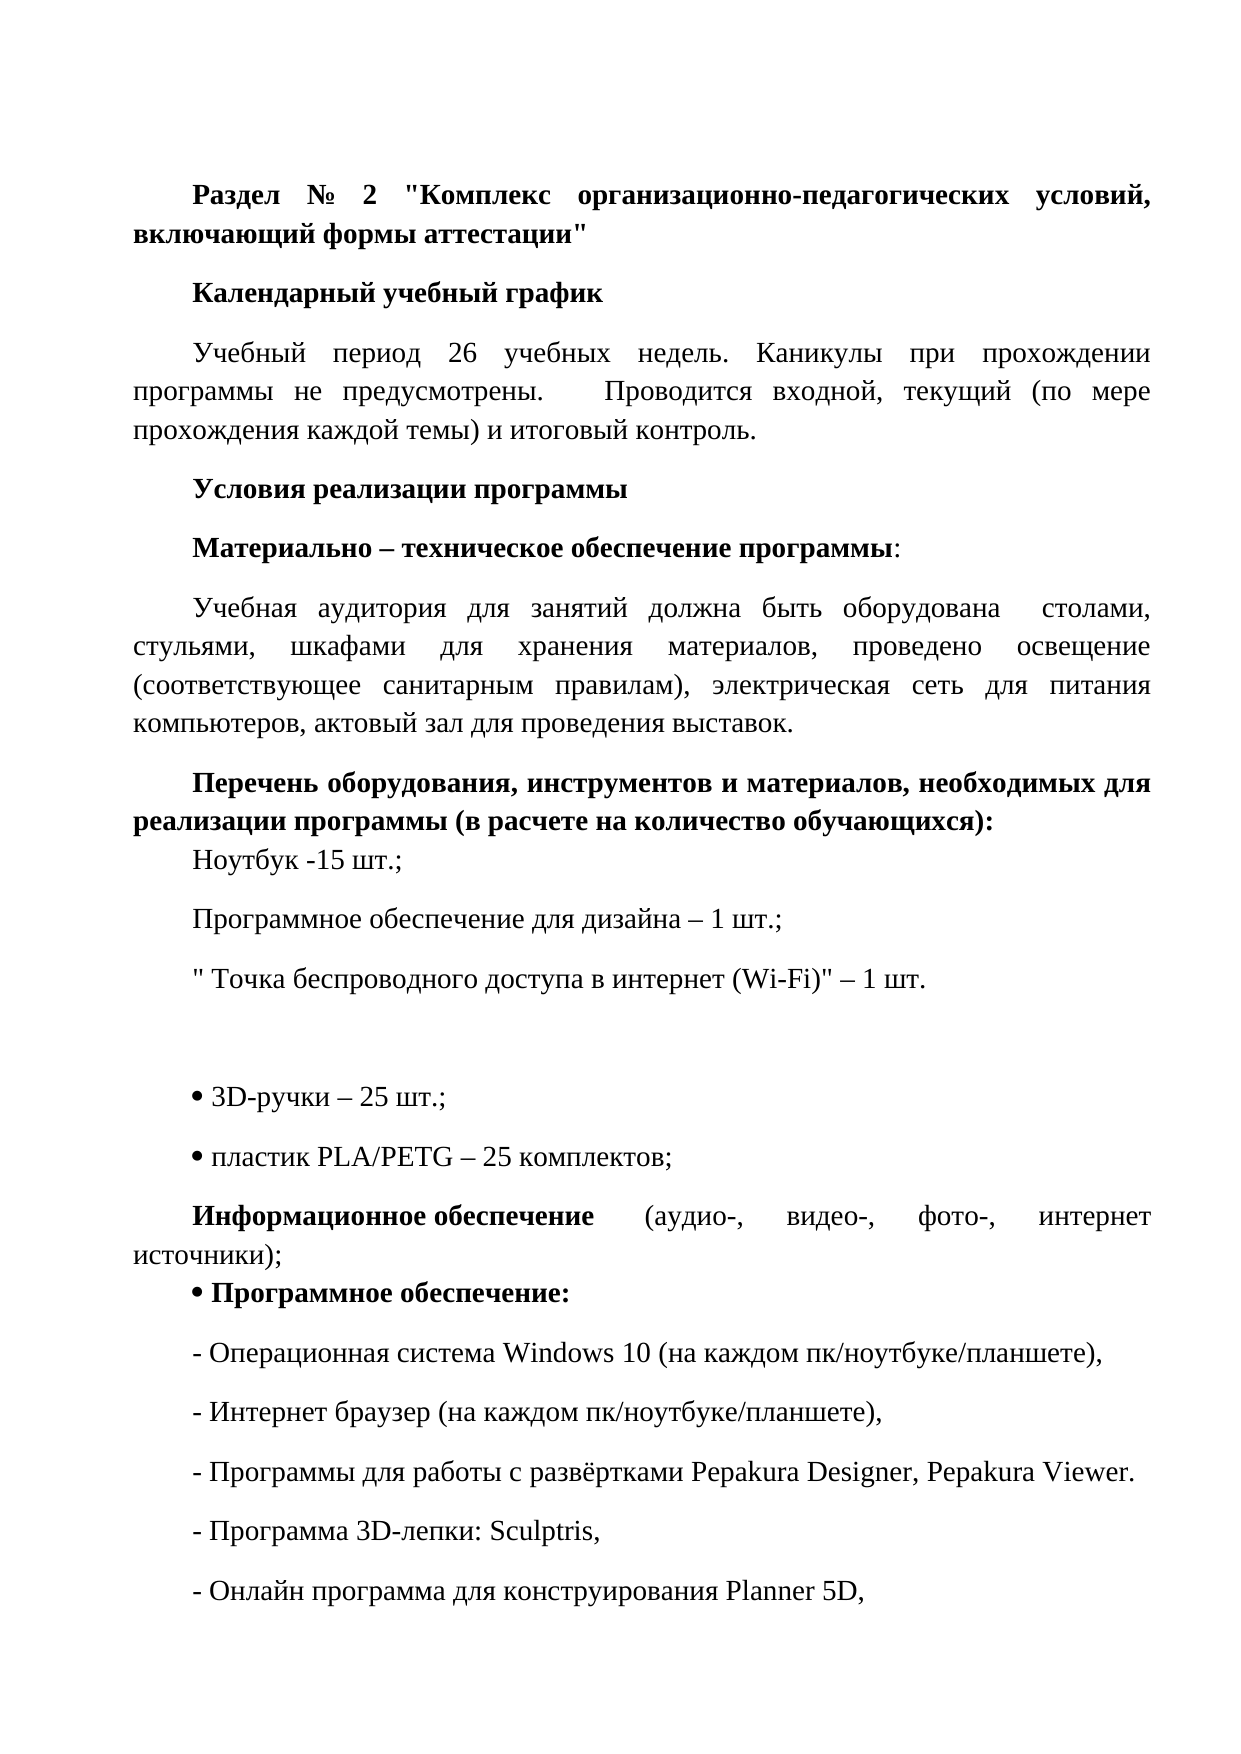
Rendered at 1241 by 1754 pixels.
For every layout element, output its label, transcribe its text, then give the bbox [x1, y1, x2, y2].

text Раздел № 2 "Комплекс организационно-педагогических условий, включающий формы аттестации" [133, 177, 1152, 249]
text Программное обеспечение: [133, 1276, 1152, 1309]
text - Программа 3D-лепки: Sculptris, [133, 1513, 1152, 1547]
text Информационное обеспечение (аудио-, видео-, фото-, интернет источники); [133, 1198, 1152, 1271]
text " Точка беспроводного доступа в интернет (Wi-Fi)" – 1 шт. [133, 961, 1152, 994]
text - Операционная система Windows 10 (на каждом пк/ноутбуке/планшете), [133, 1335, 1152, 1369]
text - Онлайн программа для конструирования Planner 5D, [133, 1573, 1152, 1606]
text Материально – техническое обеспечение программы: [133, 531, 1152, 564]
text - Программы для работы с развёртками Pepakura Designer, Pepakura Viewer. [133, 1454, 1152, 1487]
text пластик PLA/PETG – 25 комплектов; [133, 1139, 1152, 1173]
text 3D-ручки – 25 шт.; [133, 1079, 1152, 1113]
text Учебный период 26 учебных недель. Каникулы при прохождении программы не предусмотрены. Проводится входной, текущий (по мере прохождения каждой темы) и итоговый контроль. [133, 335, 1152, 445]
text Календарный учебный график [133, 275, 1152, 309]
text Программное обеспечение для дизайна – 1 шт.; [133, 901, 1152, 935]
text Учебная аудитория для занятий должна быть оборудована столами, стульями, шкафами для хранения материалов, проведено освещение (соответствующее санитарным правилам), электрическая сеть для питания компьютеров, актовый зал для проведения выставок. [133, 590, 1152, 739]
text Условия реализации программы [133, 471, 1152, 505]
text - Интернет браузер (на каждом пк/ноутбуке/планшете), [133, 1394, 1152, 1428]
text Ноутбук -15 шт.; [133, 842, 1152, 876]
text Перечень оборудования, инструментов и материалов, необходимых для реализации программы (в расчете на количество обучающихся): [133, 765, 1152, 837]
